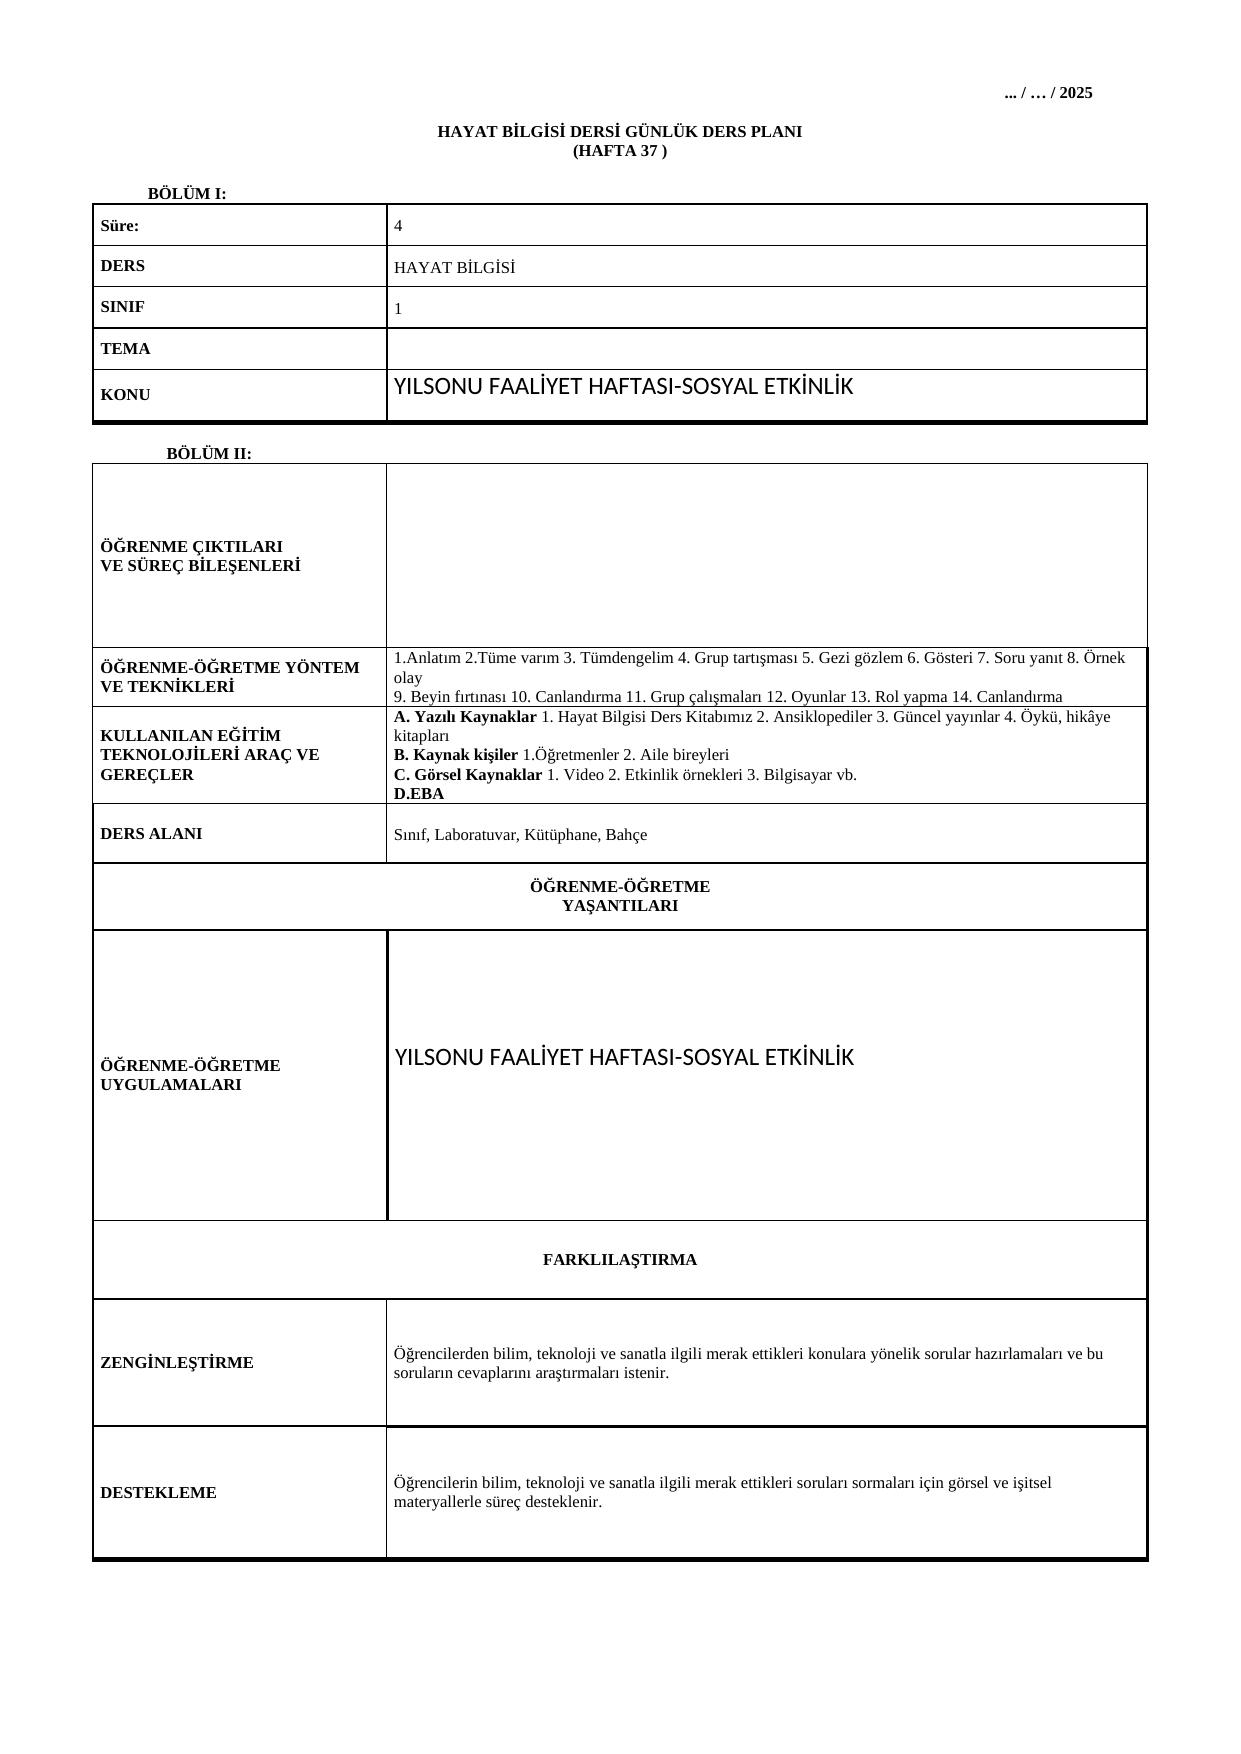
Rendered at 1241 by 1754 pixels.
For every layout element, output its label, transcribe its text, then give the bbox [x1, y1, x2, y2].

table_cell 1 [388, 287, 1146, 327]
text BÖLÜM II: [148, 444, 1093, 463]
table_header Süre: [94, 205, 386, 244]
table_cell DERS ALANI [94, 804, 386, 862]
table_cell Öğrencilerin bilim, teknoloji ve sanatla ilgili merak ettikleri soruları sormaları için görsel ve işitsel materyallerle süreç desteklenir. [387, 1428, 1146, 1557]
table_header 4 [388, 205, 1146, 244]
table_header ÖĞRENME ÇIKTILARI VE SÜREÇ BİLEŞENLERİ [93, 464, 386, 647]
table_cell YILSONU FAALİYET HAFTASI-SOSYAL ETKİNLİK [389, 931, 1146, 1219]
table_cell DERS [94, 246, 386, 286]
table_cell 1.Anlatım 2.Tüme varım 3. Tümdengelim 4. Grup tartışması 5. Gezi gözlem 6. Gösteri 7. Soru yanıt 8. Örnek olay 9. Beyin fırtınası 10. Canlandırma 11. Grup çalışmaları 12. Oyunlar 13. Rol yapma 14. Canlandırma [387, 648, 1146, 706]
table_cell [388, 329, 1146, 368]
table_cell YILSONU FAALİYET HAFTASI-SOSYAL ETKİNLİK [388, 370, 1146, 420]
table_cell TEMA [94, 329, 386, 368]
table_header [387, 464, 1147, 647]
table_cell DESTEKLEME [94, 1427, 386, 1557]
text HAYAT BİLGİSİ DERSİ GÜNLÜK DERS PLANI [148, 122, 1093, 141]
text (HAFTA 37 ) [148, 141, 1093, 160]
table_cell ÖĞRENME-ÖĞRETME YÖNTEM VE TEKNİKLERİ [93, 648, 386, 706]
table_cell FARKLILAŞTIRMA [94, 1221, 1146, 1298]
table_cell Sınıf, Laboratuvar, Kütüphane, Bahçe [387, 804, 1146, 862]
table_cell Öğrencilerden bilim, teknoloji ve sanatla ilgili merak ettikleri konulara yönelik sorular hazırlamaları ve bu soruların cevaplarını araştırmaları istenir. [387, 1300, 1146, 1425]
table_cell ÖĞRENME-ÖĞRETME YAŞANTILARI [94, 864, 1146, 929]
table_cell A. Yazılı Kaynaklar 1. Hayat Bilgisi Ders Kitabımız 2. Ansiklopediler 3. Güncel yayınlar 4. Öykü, hikâye kitapları B. Kaynak kişiler 1.Öğretmenler 2. Aile bireyleri C. Görsel Kaynaklar 1. Video 2. Etkinlik örnekleri 3. Bilgisayar vb. D.EBA [387, 707, 1146, 803]
text ... / … / 2025 [148, 83, 1093, 102]
table_cell KULLANILAN EĞİTİM TEKNOLOJİLERİ ARAÇ VE GEREÇLER [93, 707, 386, 803]
table_cell SINIF [94, 287, 386, 327]
table_cell HAYAT BİLGİSİ [388, 246, 1146, 286]
table_cell ZENGİNLEŞTİRME [94, 1300, 386, 1425]
text BÖLÜM I: [148, 184, 1093, 203]
table_cell KONU [94, 370, 386, 420]
table_cell ÖĞRENME-ÖĞRETME UYGULAMALARI [94, 931, 386, 1219]
